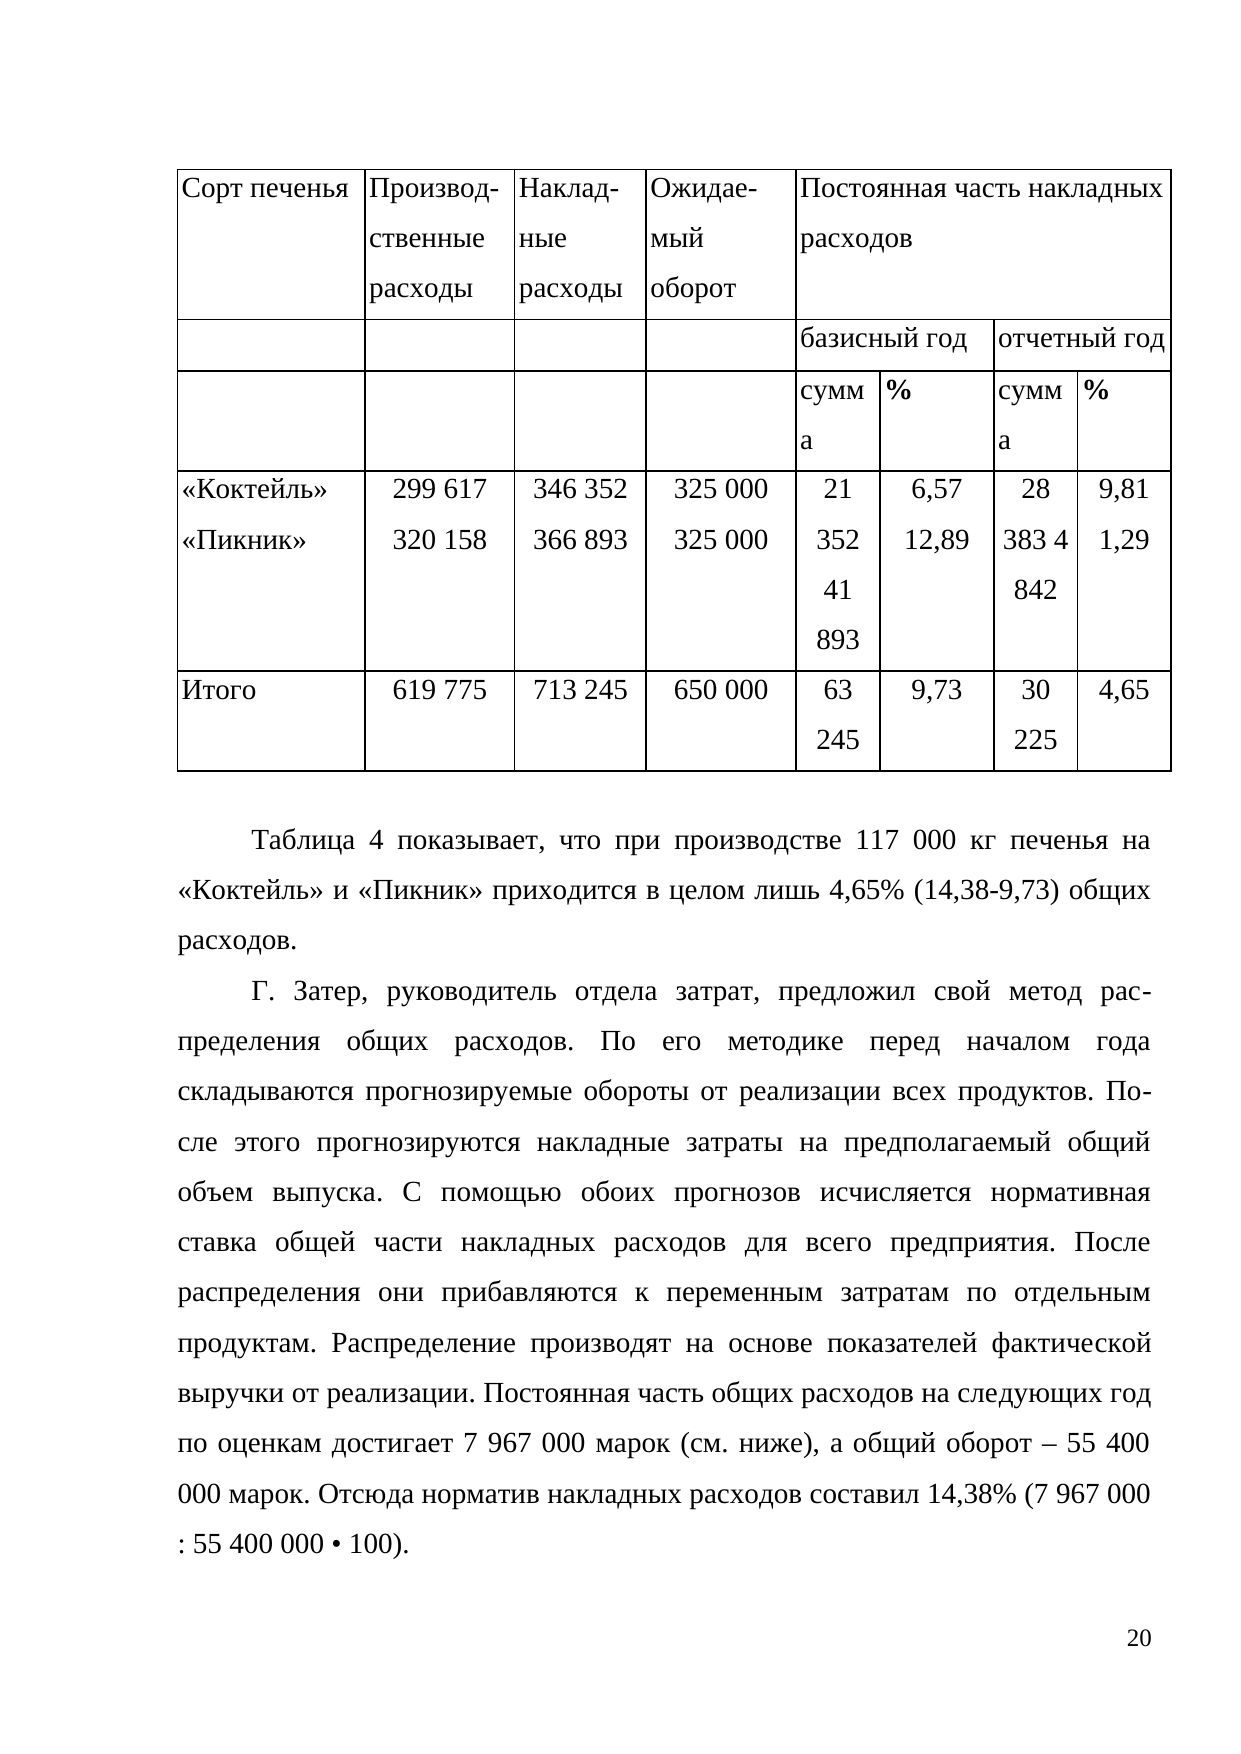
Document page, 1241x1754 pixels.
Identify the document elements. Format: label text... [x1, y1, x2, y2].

table_cell сумма [797, 372, 879, 470]
table_cell 28 383 4 842 [995, 472, 1077, 670]
table_cell 63 245 [797, 672, 879, 770]
table_cell 299 617 320 158 [366, 472, 514, 670]
table_cell 619 775 [366, 672, 514, 770]
table_cell 650 000 [647, 672, 795, 770]
text Г. Затер, руководитель отдела затрат, предложил свой метод распределения общих расходов. По его методике перед началом года складываются прогнозируемые обороты от реализации всех продуктов. После этого прогнозируются накладные затраты на предполагаемый общий объем выпуска. С помощью обоих прогнозов исчисляется нормативная ставка общей части накладных расходов для всего предприятия. После распределения они прибавляются к переменным затратам по отдельным продуктам. Распределение производят на основе показателей фактической выручки от реализации. Постоянная часть общих расходов на следующих год по оценкам достигает 7 967 000 марок (см. ниже), а общий оборот – 55 400 000 марок. Отсюда норматив накладных расходов составил 14,38% (7 967 000 : 55 400 000 • 100). [177, 973, 1152, 1560]
table_cell сумма [995, 372, 1077, 470]
table_header Сорт печенья [178, 170, 364, 318]
table_cell 9,81 1,29 [1078, 472, 1170, 670]
table_cell 21 352 41 893 [797, 472, 879, 670]
table_cell 346 352 366 893 [515, 472, 645, 670]
text Таблица 4 показывает, что при производстве печенья на «Коктейль» и «Пикник» приходится в целом лишь 4,65% (14,38-9,73) общих расходов. [177, 822, 1152, 956]
table_header Постоянная часть накладных расходов [797, 170, 1170, 318]
table_cell % [1078, 372, 1170, 470]
table_cell отчетный год [995, 320, 1170, 370]
table_cell 6,57 12,89 [881, 472, 993, 670]
table_cell % [881, 372, 993, 470]
table_cell базисный год [797, 320, 993, 370]
table_header Накладные расходы [515, 170, 645, 318]
table_cell 325 000 325 000 [647, 472, 795, 670]
table_cell [366, 320, 514, 370]
table_header Ожидаемый оборот [647, 170, 795, 318]
table_cell 4,65 [1078, 672, 1170, 770]
table_cell [366, 372, 514, 470]
table_cell 9,73 [881, 672, 993, 770]
table_cell 30 225 [995, 672, 1077, 770]
table_cell [178, 320, 364, 370]
table_cell 713 245 [515, 672, 645, 770]
table_cell [647, 320, 795, 370]
table_header Производ- ственные расходы [366, 170, 514, 318]
table_cell [515, 372, 645, 470]
table_cell «Коктейль» «Пикник» [178, 472, 364, 670]
table_cell [647, 372, 795, 470]
table_cell Итого [178, 672, 364, 770]
table_cell [515, 320, 645, 370]
table_cell [178, 372, 364, 470]
